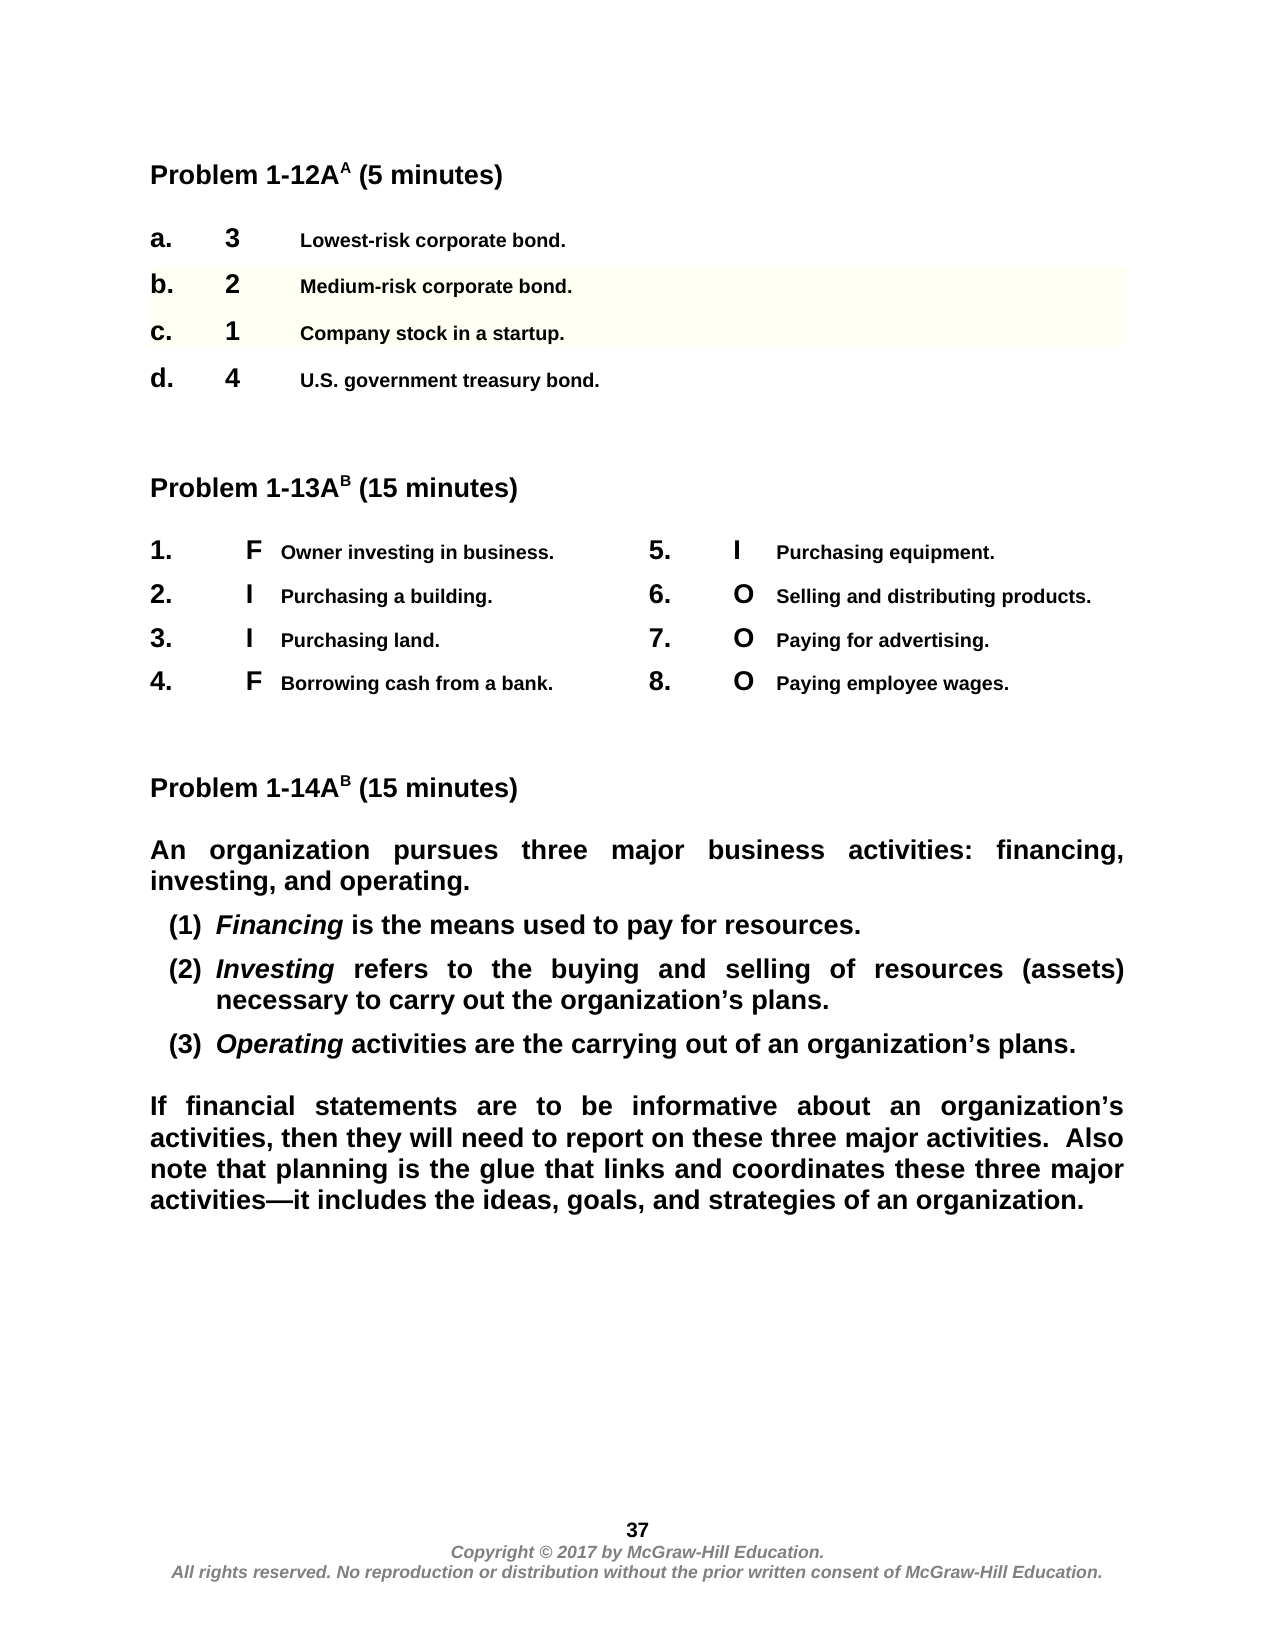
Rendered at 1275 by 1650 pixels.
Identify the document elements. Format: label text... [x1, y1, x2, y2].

text b. 2 Medium-risk corporate bond. [150, 268, 1125, 300]
text Problem 1-12AA (5 minutes) [150, 159, 1125, 190]
text d. 4 U.S. government treasury bond. [150, 362, 1125, 393]
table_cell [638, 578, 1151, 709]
text Problem 1-14AB (15 minutes) [150, 772, 1125, 803]
list Investing refers to the buying and selling of resources (assets) necessary to carry out the organization’s plans. [169, 953, 1125, 1015]
list Financing is the means used to pay for resources. [169, 909, 1125, 940]
text c. 1 Company stock in a startup. [150, 315, 1125, 347]
text Problem 1-13AB (15 minutes) [150, 472, 1125, 503]
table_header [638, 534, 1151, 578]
text a. 3 Lowest-risk corporate bond. [150, 222, 1125, 253]
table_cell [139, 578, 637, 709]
text If financial statements are to be informative about an organization’s activities, then they will need to report on these three major activities. Also note that planning is the glue that links and coordinates these three major activities—it includes the ideas, goals, and strategies of an organization. [150, 1090, 1125, 1215]
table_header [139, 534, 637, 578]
list Operating activities are the carrying out of an organization’s plans. [169, 1028, 1125, 1059]
text An organization pursues three major business activities: financing, investing, and operating. [150, 834, 1125, 897]
